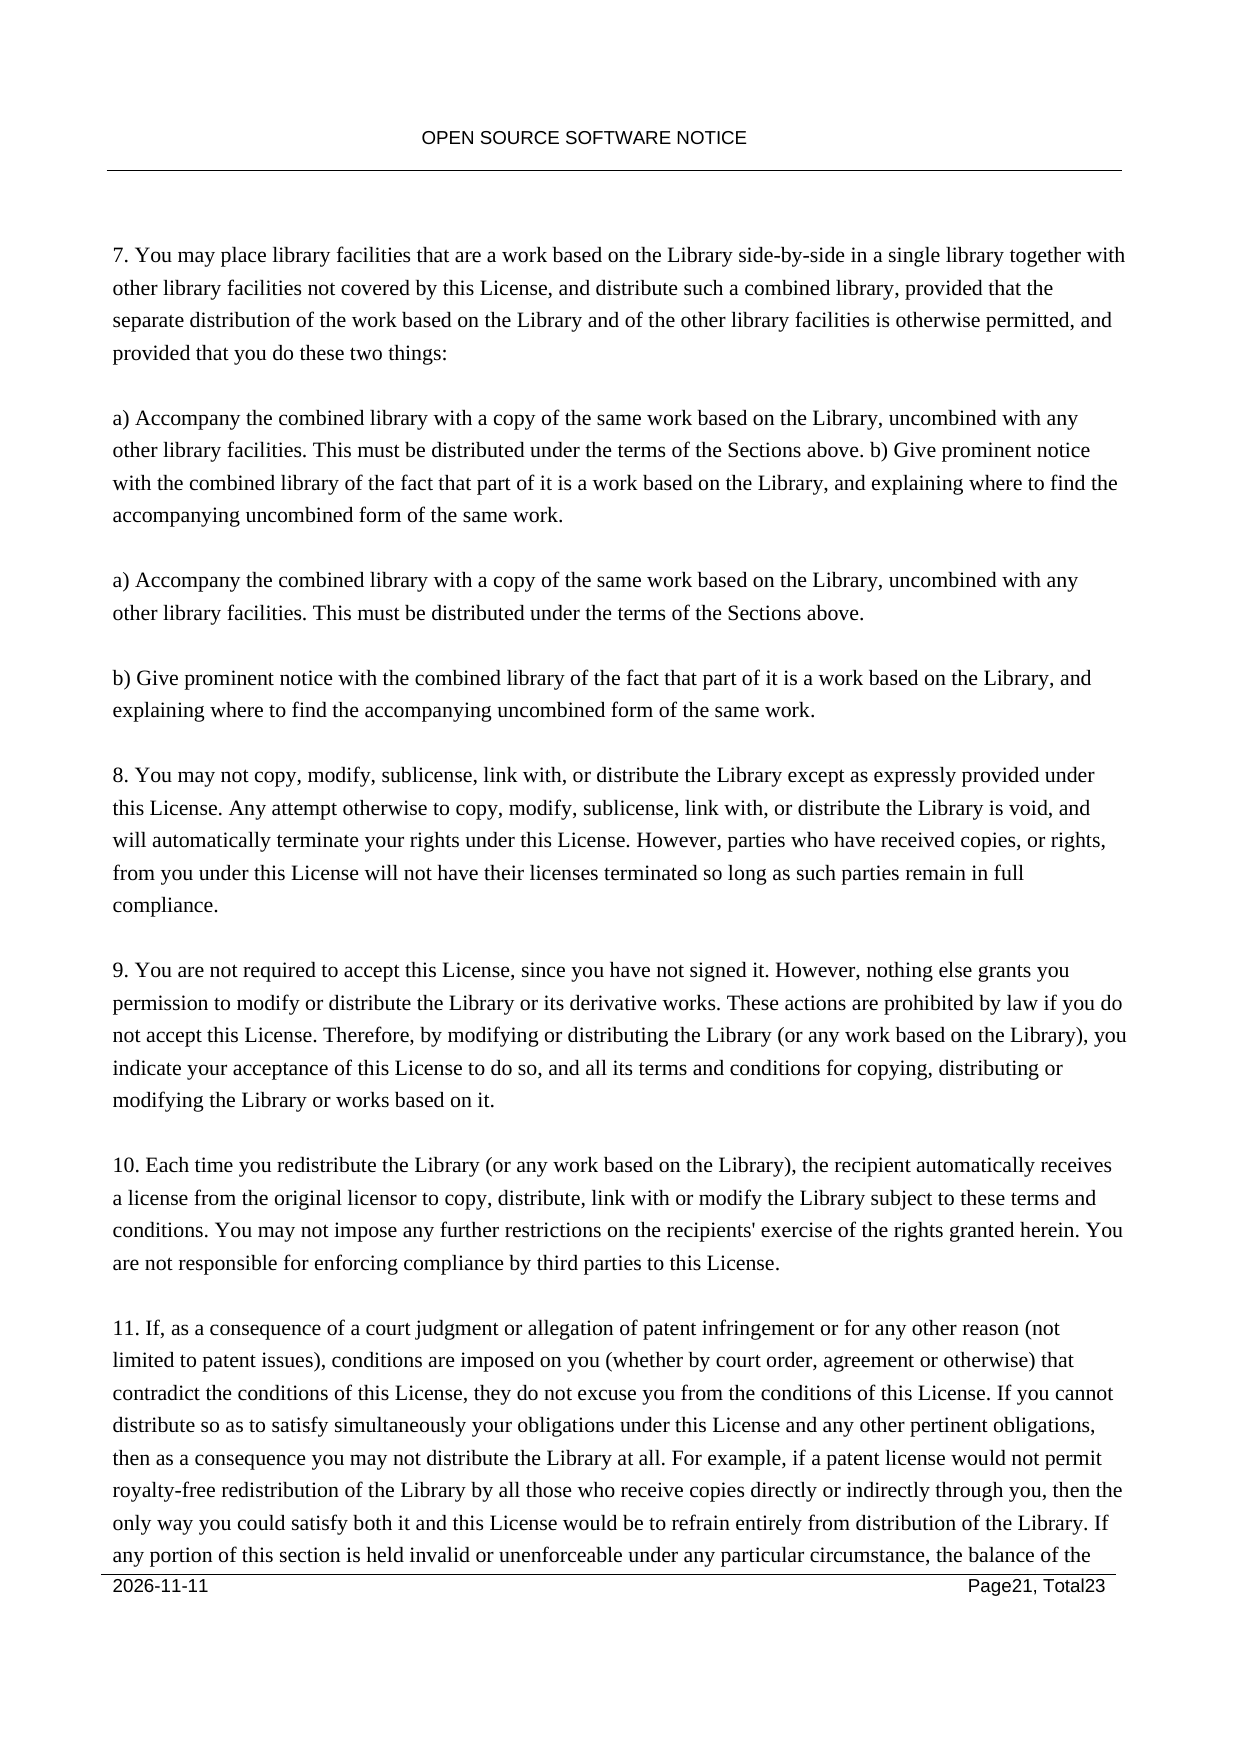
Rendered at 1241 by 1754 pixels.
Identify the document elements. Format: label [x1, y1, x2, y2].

text [112, 206, 1128, 1571]
